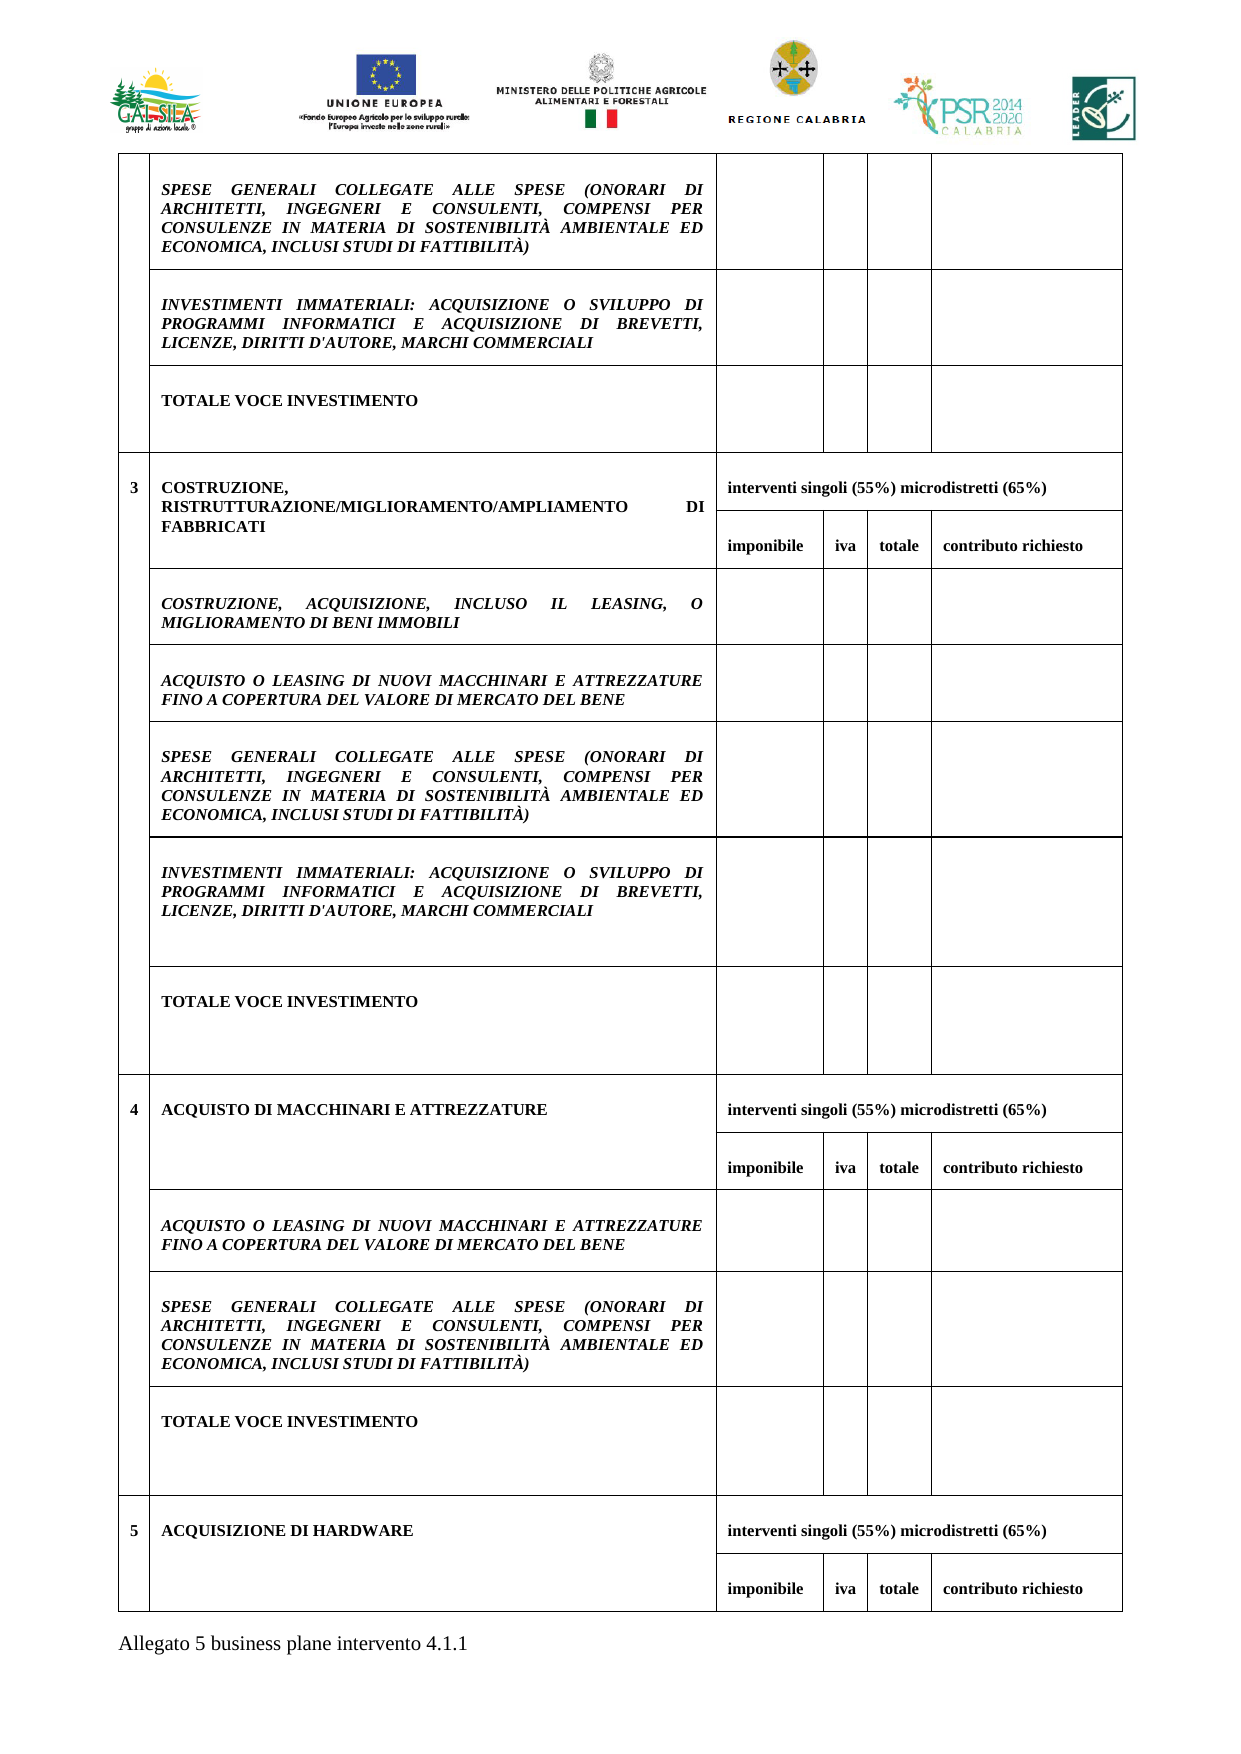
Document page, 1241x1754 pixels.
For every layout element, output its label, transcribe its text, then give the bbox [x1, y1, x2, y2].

table_cell [932, 1272, 1122, 1386]
table_cell INVESTIMENTI IMMATERIALI: ACQUISIZIONE O SVILUPPO DI PROGRAMMI INFORMATICI E ACQUISIZIONE DI BREVETTI, LICENZE, DIRITTI D'AUTORE, MARCHI COMMERCIALI [150, 838, 716, 966]
table_cell [932, 967, 1122, 1074]
table_cell [717, 838, 823, 966]
table_cell TOTALE VOCE INVESTIMENTO [150, 366, 716, 452]
table_cell [868, 270, 931, 364]
table_cell [932, 1387, 1122, 1495]
table_cell INVESTIMENTI IMMATERIALI: ACQUISIZIONE O SVILUPPO DI PROGRAMMI INFORMATICI E ACQUISIZIONE DI BREVETTI, LICENZE, DIRITTI D'AUTORE, MARCHI COMMERCIALI [150, 270, 716, 364]
table_cell [932, 838, 1122, 966]
table_cell totale [868, 1133, 931, 1189]
table_cell TOTALE VOCE INVESTIMENTO [150, 967, 716, 1074]
table_cell [932, 154, 1122, 268]
table_cell [824, 366, 867, 452]
table_cell ACQUISTO O LEASING DI NUOVI MACCHINARI E ATTREZZATURE FINO A COPERTURA DEL VALORE DI MERCATO DEL BENE [150, 645, 716, 721]
table_cell totale [868, 511, 931, 567]
table_cell TOTALE VOCE INVESTIMENTO [150, 1387, 716, 1495]
table_cell [717, 1190, 823, 1271]
table_cell [717, 722, 823, 836]
table_cell ACQUISTO O LEASING DI NUOVI MACCHINARI E ATTREZZATURE FINO A COPERTURA DEL VALORE DI MERCATO DEL BENE [150, 1190, 716, 1271]
table_cell totale [868, 1554, 931, 1611]
table_cell contributo richiesto [932, 1133, 1122, 1189]
table_cell [868, 1387, 931, 1495]
table_cell [868, 722, 931, 836]
table_cell [868, 645, 931, 721]
table_cell interventi singoli (55%) microdistretti (65%) [717, 1075, 1122, 1132]
table_cell contributo richiesto [932, 511, 1122, 567]
table_cell [932, 722, 1122, 836]
table_cell [868, 569, 931, 644]
table_cell [824, 270, 867, 364]
table_cell [868, 154, 931, 268]
table_cell [932, 569, 1122, 644]
table_cell [824, 1387, 867, 1495]
table_cell [932, 270, 1122, 364]
table_cell COSTRUZIONE, RISTRUTTURAZIONE/MIGLIORAMENTO/AMPLIAMENTO DI FABBRICATI [150, 453, 716, 567]
table_cell [824, 838, 867, 966]
table_cell [717, 967, 823, 1074]
table_cell [824, 1272, 867, 1386]
table_cell iva [824, 511, 867, 567]
table_cell [932, 1190, 1122, 1271]
table_cell 5 [119, 1496, 149, 1611]
table_cell imponibile [717, 1554, 823, 1611]
table_cell [824, 722, 867, 836]
table_cell ACQUISIZIONE DI HARDWARE [150, 1496, 716, 1611]
table_cell imponibile [717, 1133, 823, 1189]
table_cell [868, 1190, 931, 1271]
table_cell 4 [119, 1075, 149, 1495]
table_cell imponibile [717, 511, 823, 567]
table_cell ACQUISTO DI MACCHINARI E ATTREZZATURE [150, 1075, 716, 1189]
table_cell [824, 569, 867, 644]
table_cell [717, 569, 823, 644]
table_cell [717, 645, 823, 721]
table_cell [868, 366, 931, 452]
table_cell contributo richiesto [932, 1554, 1122, 1611]
table_cell [824, 645, 867, 721]
table_cell 3 [119, 453, 149, 1074]
table_cell [824, 154, 867, 268]
table_cell [717, 1272, 823, 1386]
table_cell interventi singoli (55%) microdistretti (65%) [717, 1496, 1122, 1553]
table_cell [717, 366, 823, 452]
table_cell [932, 645, 1122, 721]
table_cell [717, 1387, 823, 1495]
picture [1061, 57, 1146, 154]
table_cell interventi singoli (55%) microdistretti (65%) [717, 453, 1122, 510]
table_cell [868, 1272, 931, 1386]
table_cell [824, 967, 867, 1074]
table_cell [932, 366, 1122, 452]
table_cell iva [824, 1133, 867, 1189]
table_cell [868, 967, 931, 1074]
table_cell COSTRUZIONE, ACQUISIZIONE, INCLUSO IL LEASING, O MIGLIORAMENTO DI BENI IMMOBILI [150, 569, 716, 644]
table_cell [717, 154, 823, 268]
table_cell [824, 1190, 867, 1271]
table_cell [717, 270, 823, 364]
table_cell [868, 838, 931, 966]
table_cell iva [824, 1554, 867, 1611]
